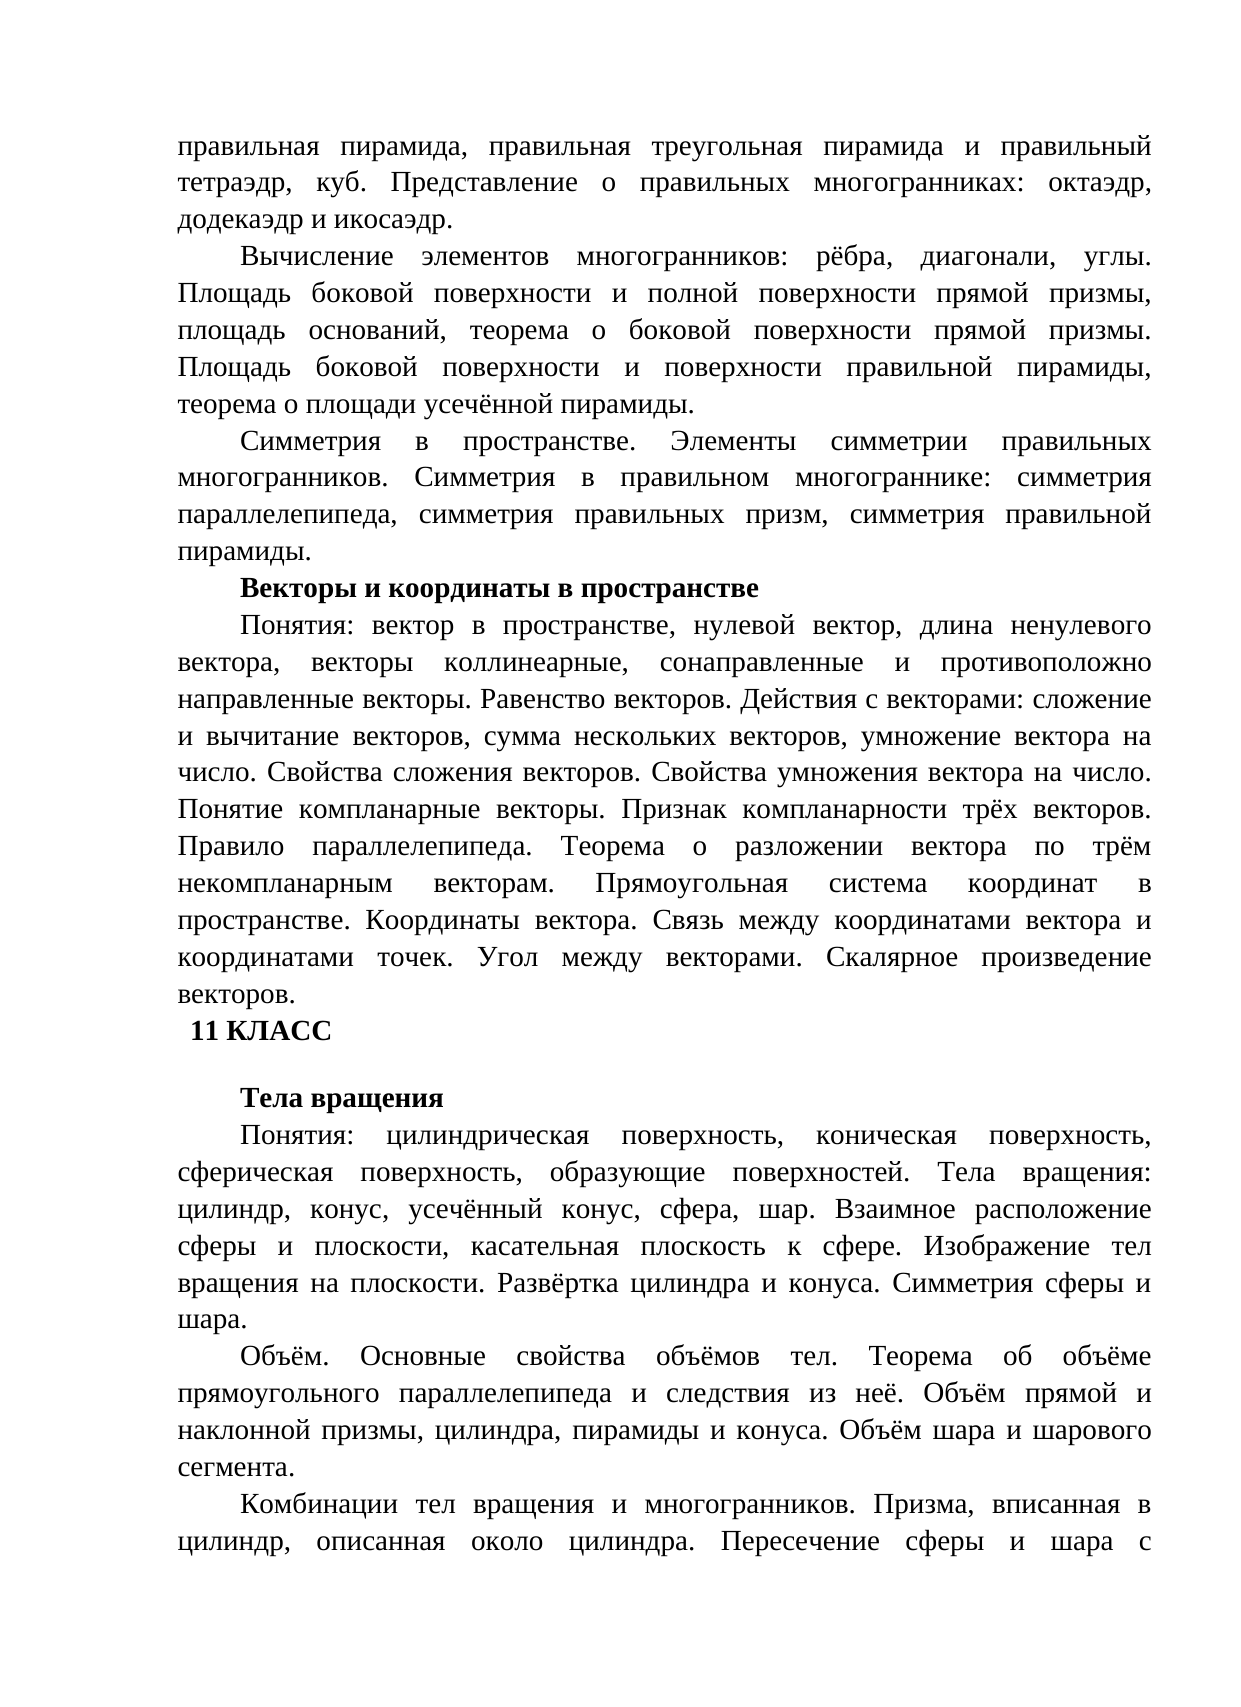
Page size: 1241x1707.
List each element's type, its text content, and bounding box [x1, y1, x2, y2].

text Понятия: цилиндрическая поверхность, коническая поверхность, сферическая поверхность, образующие поверхностей. Тела вращения: цилиндр, конус, усечённый конус, сфера, шар. Взаимное расположение сферы и плоскости, касательная плоскость к сфере. Изображение тел вращения на плоскости. Развёртка цилиндра и конуса. Симметрия сферы и шара. [177, 1117, 1152, 1335]
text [177, 1486, 1152, 1556]
text Тела вращения [177, 1080, 1152, 1114]
text 11 КЛАСС [190, 1013, 1152, 1046]
text Объём. Основные свойства объёмов тел. Теорема об объёме прямоугольного параллелепипеда и следствия из неё. Объём прямой и наклонной призмы, цилиндра, пирамиды и конуса. Объём шара и шарового сегмента. [177, 1338, 1152, 1483]
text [177, 128, 1152, 235]
text Векторы и координаты в пространстве [177, 570, 1152, 604]
text Вычисление элементов многогранников: рёбра, диагонали, углы. Площадь боковой поверхности и полной поверхности прямой призмы, площадь оснований, теорема о боковой поверхности прямой призмы. Площадь боковой поверхности и поверхности правильной пирамиды, теорема о площади усечённой пирамиды. [177, 238, 1152, 419]
text Понятия: вектор в пространстве, нулевой вектор, длина ненулевого вектора, векторы коллинеарные, сонаправленные и противоположно направленные векторы. Равенство векторов. Действия с векторами: сложение и вычитание векторов, сумма нескольких векторов, умножение вектора на число. Свойства сложения векторов. Свойства умножения вектора на число. Понятие компланарные векторы. Признак компланарности трёх векторов. Правило параллелепипеда. Теорема о разложении вектора по трём некомпланарным векторам. Прямоугольная система координат в пространстве. Координаты вектора. Связь между координатами вектора и координатами точек. Угол между векторами. Скалярное произведение векторов. [177, 607, 1152, 1009]
text Симметрия в пространстве. Элементы симметрии правильных многогранников. Симметрия в правильном многограннике: симметрия параллелепипеда, симметрия правильных призм, симметрия правильной пирамиды. [177, 423, 1152, 567]
